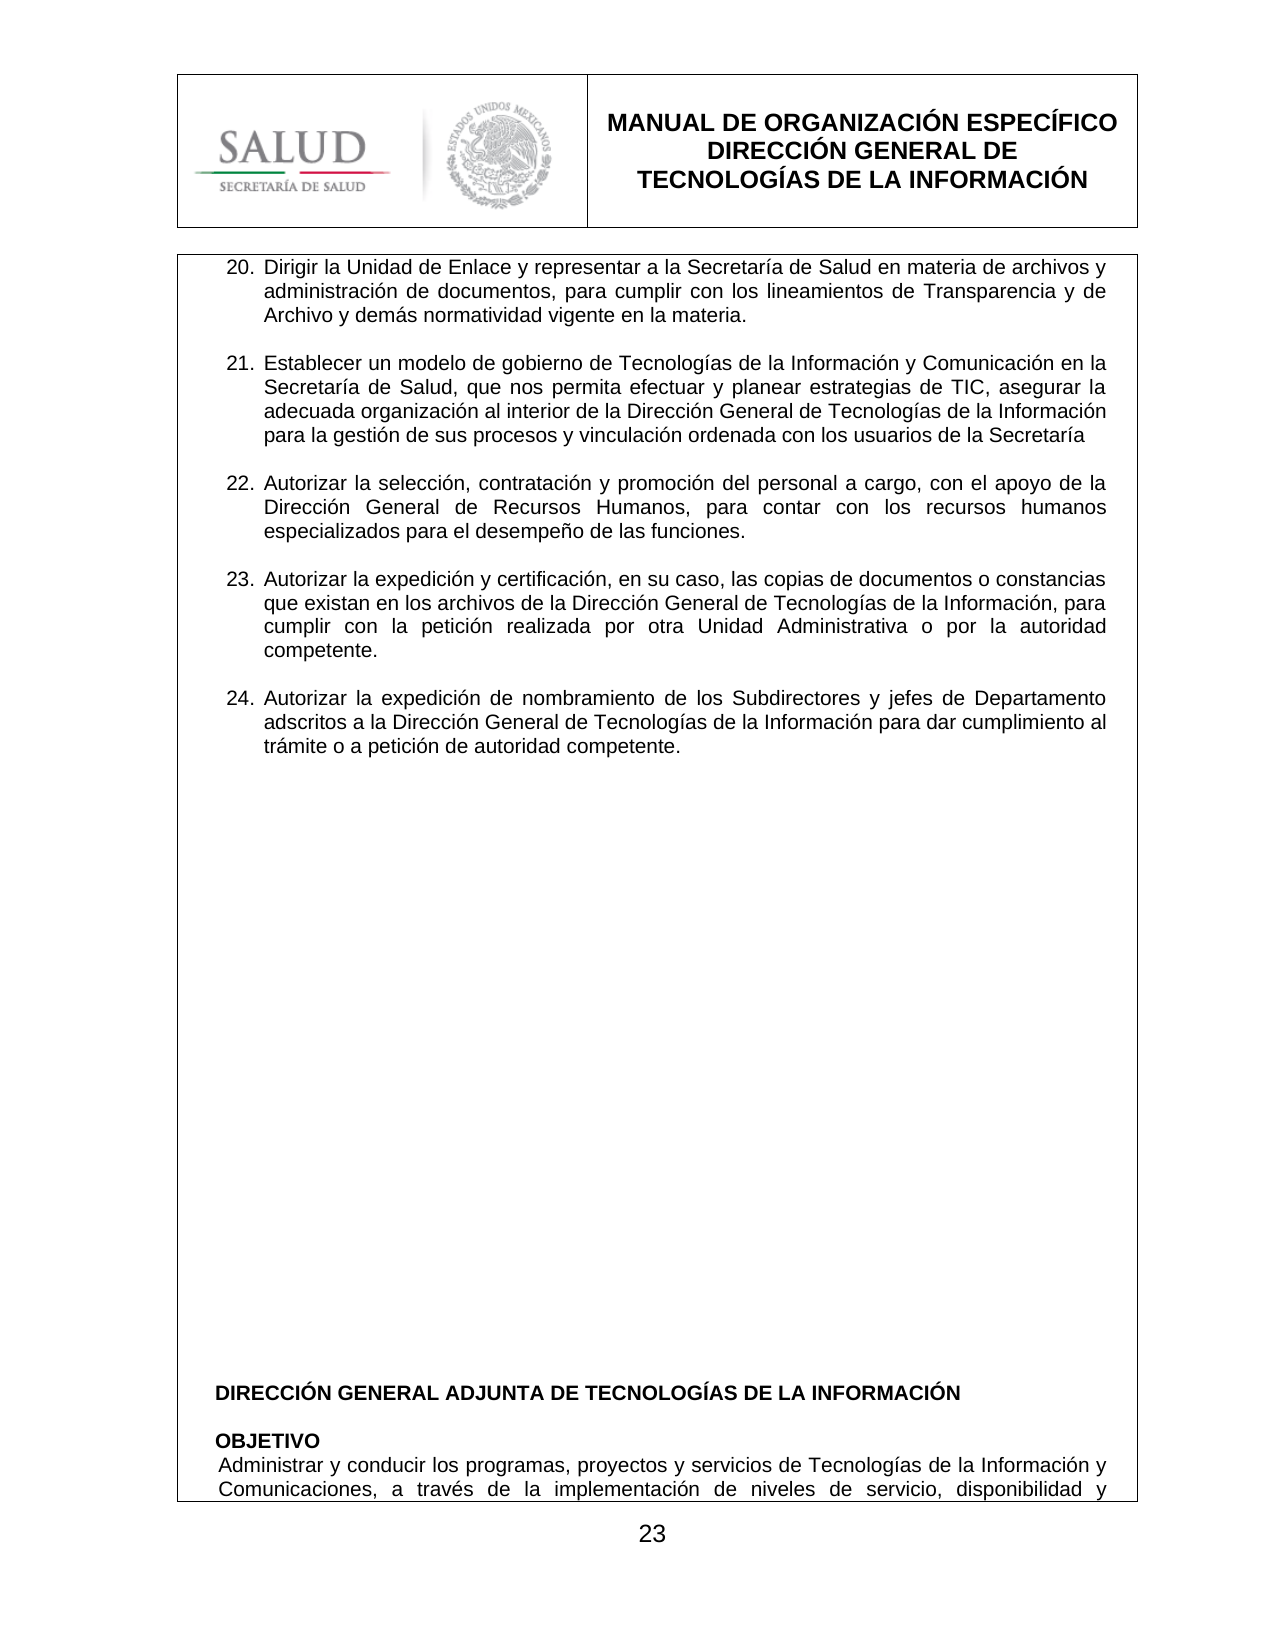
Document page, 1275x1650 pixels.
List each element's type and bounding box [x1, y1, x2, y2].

picture [180, 92, 558, 224]
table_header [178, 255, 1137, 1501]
